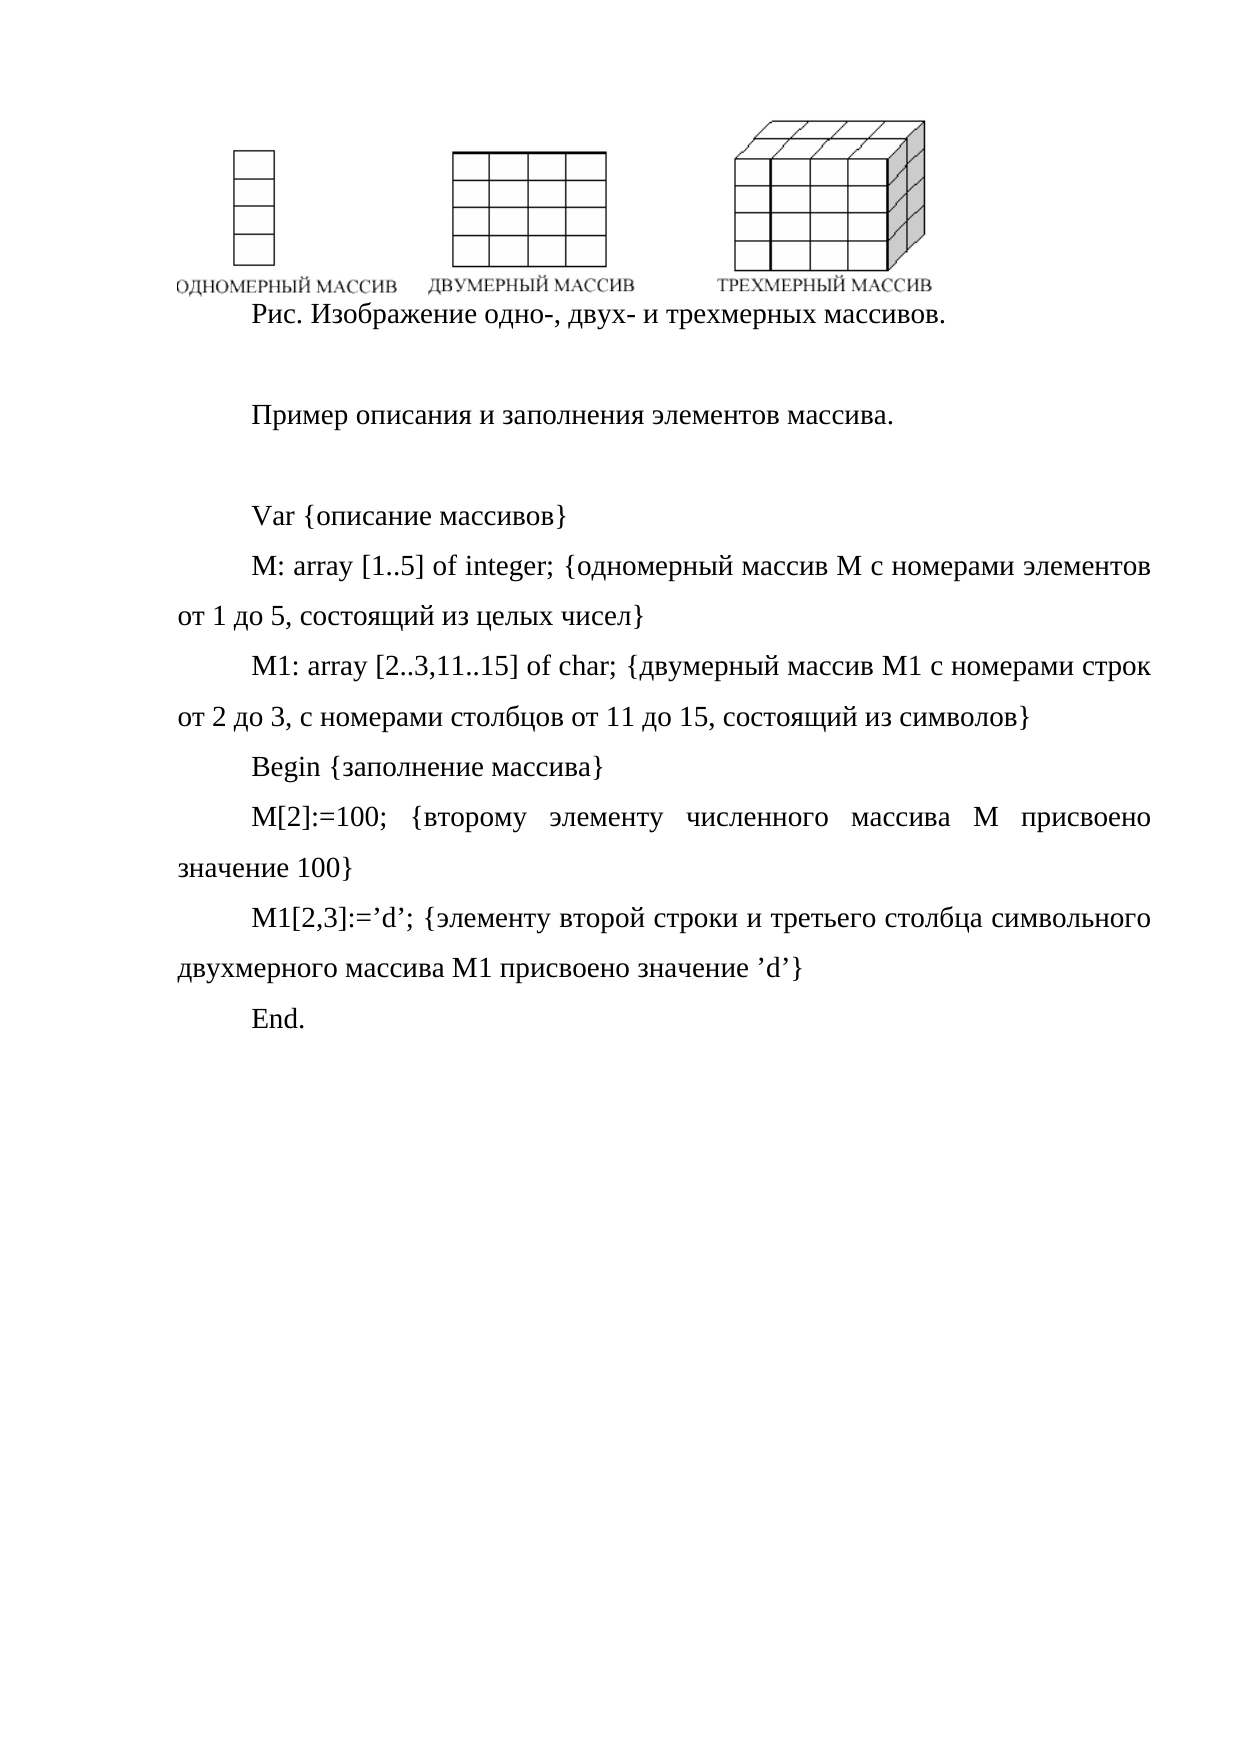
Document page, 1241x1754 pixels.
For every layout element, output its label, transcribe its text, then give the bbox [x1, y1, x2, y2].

text Пример описания и заполнения элементов массива. [177, 397, 1152, 431]
text М1[2,3]:=’d’; {элементу второй строки и третьего столбца символьного двухмерного массива М1 присвоено значение ’d’} [177, 900, 1152, 984]
picture [177, 118, 932, 297]
text Begin {заполнение массива} [177, 749, 1152, 783]
text M1: array [2..3,11..15] of char; {двумерный массив М1 с номерами строк от 2 до 3, с номерами столбцов от 11 до 15, состоящий из символов} [177, 648, 1152, 732]
text М[2]:=100; {второму элементу численного массива М присвоено значение 100} [177, 799, 1152, 883]
text M: array [1..5] of integer; {одномерный массив М с номерами элементов от 1 до 5, состоящий из целых чисел} [177, 548, 1152, 632]
text Рис. Изображение одно-, двух- и трехмерных массивов. [177, 296, 1152, 330]
text Var {описание массивов} [177, 498, 1152, 531]
text End. [177, 1001, 1152, 1034]
